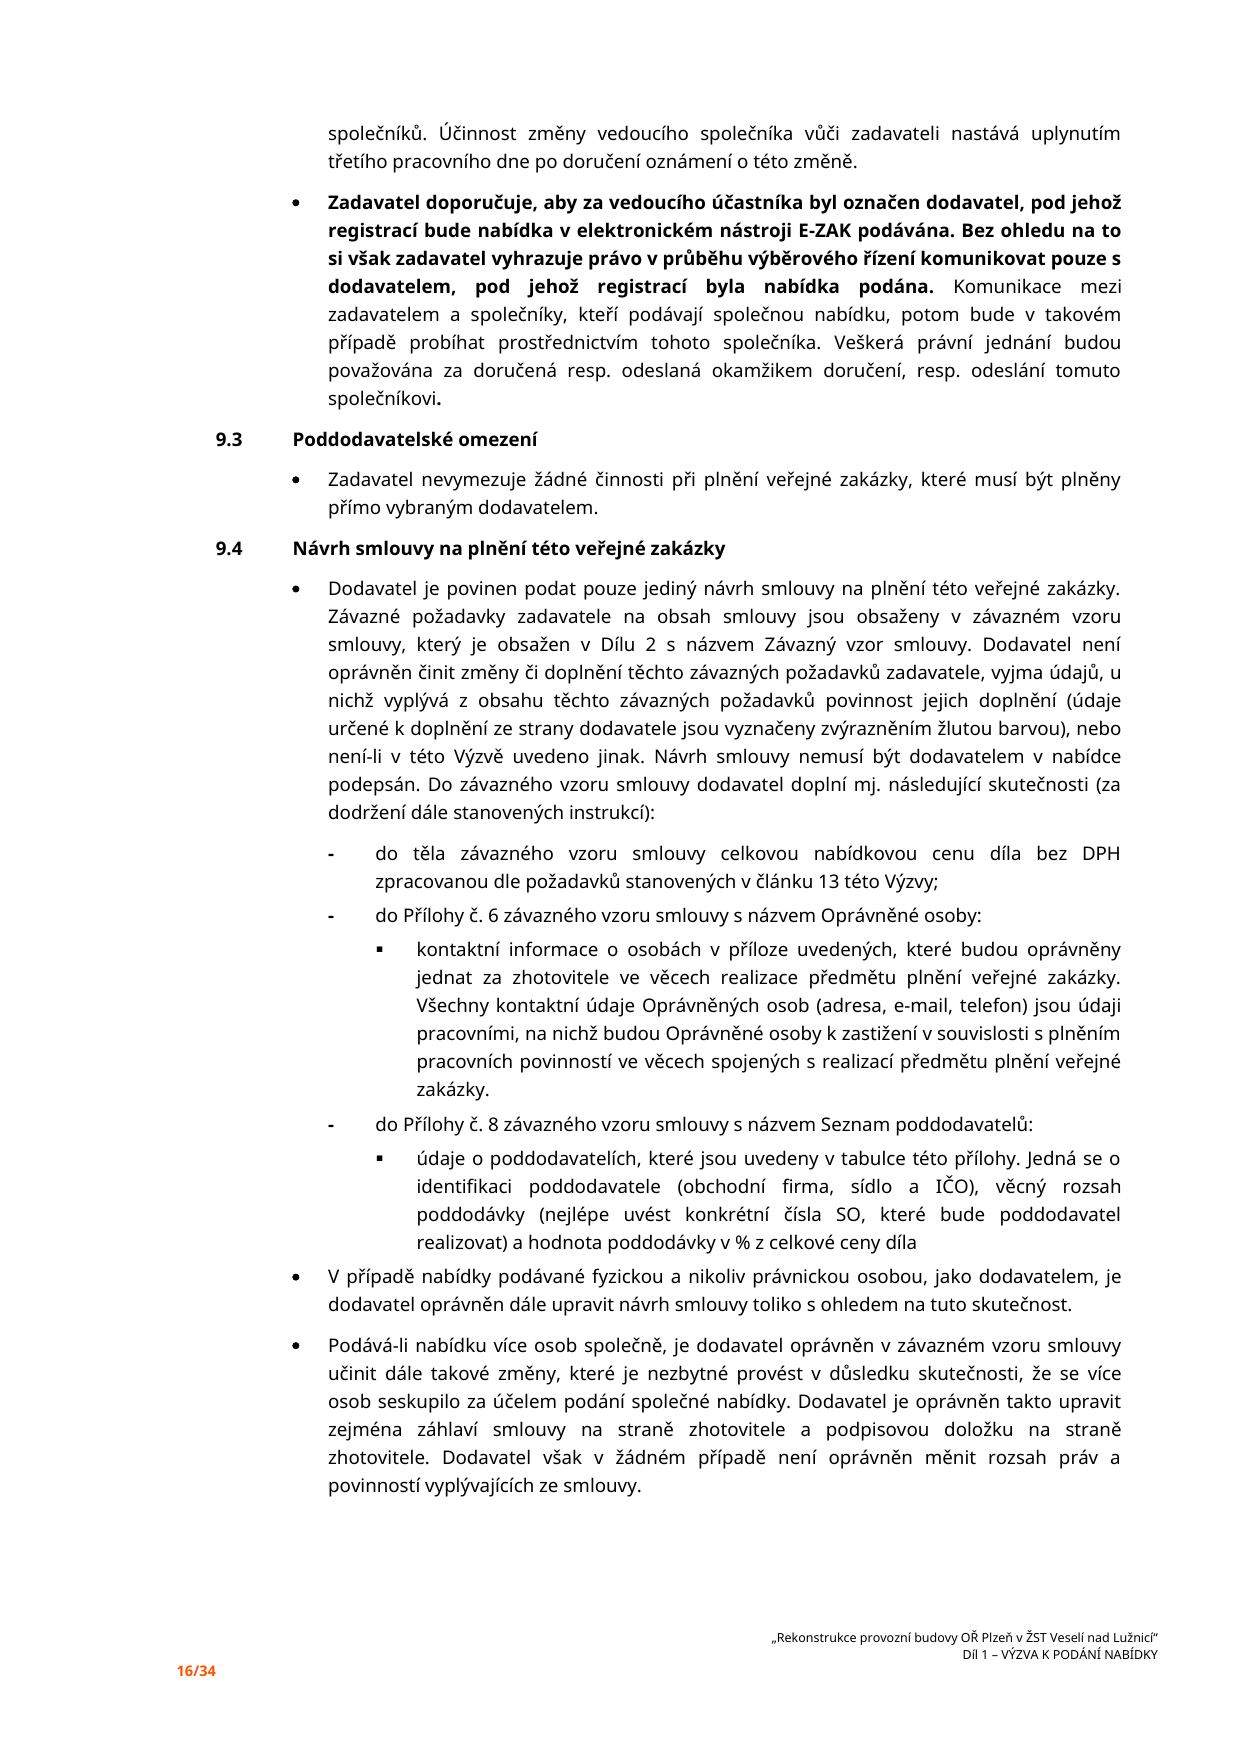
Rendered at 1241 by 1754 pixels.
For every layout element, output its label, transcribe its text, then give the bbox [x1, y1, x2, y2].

text do Přílohy č. 8 závazného vzoru smlouvy s názvem Seznam poddodavatelů: [328, 1111, 1122, 1137]
text Podává-li nabídku více osob společně, je dodavatel oprávněn v závazném vzoru smlouvy učinit dále takové změny, které je nezbytné provést v důsledku skutečnosti, že se více osob seskupilo za účelem podání společné nabídky. Dodavatel je oprávněn takto upravit zejména záhlaví smlouvy na straně zhotovitele a podpisovou doložku na straně zhotovitele. Dodavatel však v žádném případě není oprávněn měnit rozsah práv a povinností vyplývajících ze smlouvy. [292, 1332, 1122, 1498]
text kontaktní informace o osobách v příloze uvedených, které budou oprávněny jednat za zhotovitele ve věcech realizace předmětu plnění veřejné zakázky. Všechny kontaktní údaje Oprávněných osob (adresa, e-mail, telefon) jsou údaji pracovními, na nichž budou Oprávněné osoby k zastižení v souvislosti s plněním pracovních povinností ve věcech spojených s realizací předmětu plnění veřejné zakázky. [375, 937, 1122, 1102]
text Poddodavatelské omezení [216, 426, 1122, 451]
text V případě nabídky podávané fyzickou a nikoliv právnickou osobou, jako dodavatelem, je dodavatel oprávněn dále upravit návrh smlouvy toliko s ohledem na tuto skutečnost. [292, 1264, 1122, 1317]
text do těla závazného vzoru smlouvy celkovou nabídkovou cenu díla bez DPH zpracovanou dle požadavků stanovených v článku 13 této Výzvy; [328, 840, 1122, 894]
text do Přílohy č. 6 závazného vzoru smlouvy s názvem Oprávněné osoby: [328, 902, 1122, 928]
text údaje o poddodavatelích, které jsou uvedeny v tabulce této přílohy. Jedná se o identifikaci poddodavatele (obchodní firma, sídlo a IČO), věcný rozsah poddodávky (nejlépe uvést konkrétní čísla SO, které bude poddodavatel realizovat) a hodnota poddodávky v % z celkové ceny díla [375, 1145, 1122, 1255]
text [292, 121, 1122, 174]
text Dodavatel je povinen podat pouze jediný návrh smlouvy na plnění této veřejné zakázky. Závazné požadavky zadavatele na obsah smlouvy jsou obsaženy v závazném vzoru smlouvy, který je obsažen v Dílu 2 s názvem Závazný vzor smlouvy. Dodavatel není oprávněn činit změny či doplnění těchto závazných požadavků zadavatele, vyjma údajů, u nichž vyplývá z obsahu těchto závazných požadavků povinnost jejich doplnění (údaje určené k doplnění ze strany dodavatele jsou vyznačeny zvýrazněním žlutou barvou), nebo není-li v této Výzvě uvedeno jinak. Návrh smlouvy nemusí být dodavatelem v nabídce podepsán. Do závazného vzoru smlouvy dodavatel doplní mj. následující skutečnosti (za dodržení dále stanovených instrukcí): [292, 575, 1122, 825]
text Návrh smlouvy na plnění této veřejné zakázky [216, 535, 1122, 560]
text Zadavatel doporučuje, aby za vedoucího účastníka byl označen dodavatel, pod jehož registrací bude nabídka v elektronickém nástroji E-ZAK podávána. Bez ohledu na to si však zadavatel vyhrazuje právo v průběhu výběrového řízení komunikovat pouze s dodavatelem, pod jehož registrací byla nabídka podána. Komunikace mezi zadavatelem a společníky, kteří podávají společnou nabídku, potom bude v takovém případě probíhat prostřednictvím tohoto společníka. Veškerá právní jednání budou považována za doručená resp. odeslaná okamžikem doručení, resp. odeslání tomuto společníkovi. [292, 189, 1122, 411]
text Zadavatel nevymezuje žádné činnosti při plnění veřejné zakázky, které musí být plněny přímo vybraným dodavatelem. [292, 466, 1122, 520]
